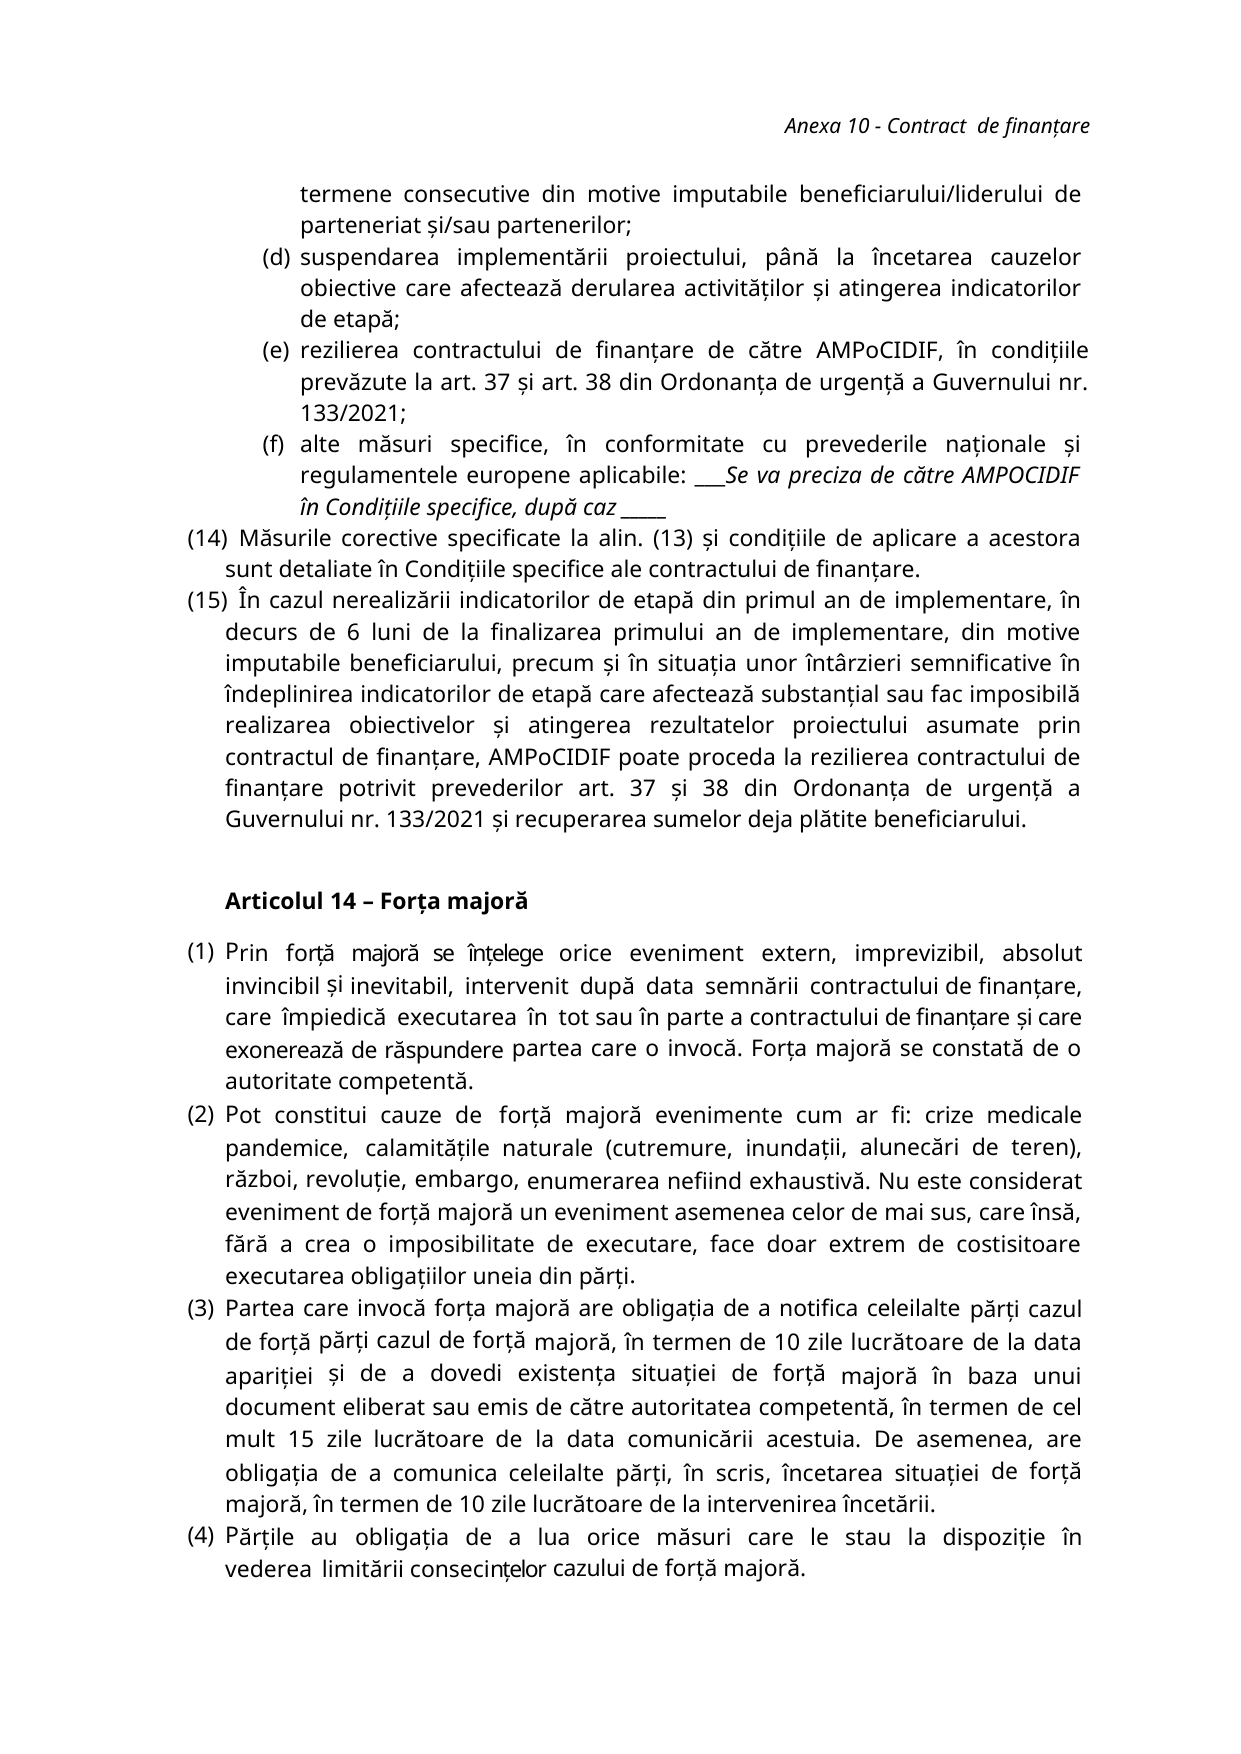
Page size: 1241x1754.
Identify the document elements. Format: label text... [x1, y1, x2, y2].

list alte măsuri specifice, în conformitate cu prevederile naționale și regulamentele europene aplicabile: ___Se va preciza de către AMPOCIDIF în Condițiile specifice, după caz _____ [262, 428, 1082, 522]
list Părțile au obligația de a lua orice măsuri care le stau la dispoziție în vederea limitării consecințelor cazului de forță majoră. [187, 1519, 1082, 1585]
list Prin forță majoră se înțelege orice eveniment extern, imprevizibil, absolut invincibil și inevitabil, intervenit după data semnării contractului de finanțare, care împiedică executarea în tot sau în parte a contractului de finanțare și care exonerează de răspundere partea care o invocă. Forța majoră se constată de o autoritate competentă. [187, 935, 1082, 1098]
list În cazul nerealizării indicatorilor de etapă din primul an de implementare, în decurs de 6 luni de la finalizarea primului an de implementare, din motive imputabile beneficiarului, precum și în situația unor întârzieri semnificative în îndeplinirea indicatorilor de etapă care afectează substanțial sau fac imposibilă realizarea obiectivelor și atingerea rezultatelor proiectului asumate prin contractul de finanțare, AMPoCIDIF poate proceda la rezilierea contractului de finanțare potrivit prevederilor art. 37 și 38 din Ordonanța de urgență a Guvernului nr. 133/2021 și recuperarea sumelor deja plătite beneficiarului. [187, 584, 1082, 834]
list rezilierea contractului de finanțare de către AMPoCIDIF, în condițiile prevăzute la art. 37 și art. 38 din Ordonanța de urgență a Guvernului nr. 133/2021; [262, 334, 1090, 428]
list Măsurile corective specificate la alin. (13) și condițiile de aplicare a acestora sunt detaliate în Condițiile specifice ale contractului de finanțare. [187, 522, 1082, 584]
list suspendarea implementării proiectului, până la încetarea cauzelor obiective care afectează derularea activităților și atingerea indicatorilor de etapă; [262, 241, 1082, 334]
list Partea care invocă forța majoră are obligația de a notifica celeilalte părți cazul de forță părți cazul de forță majoră, în termen de 10 zile lucrătoare de la data apariției și de a dovedi existența situației de forță majoră în baza unui document eliberat sau emis de către autoritatea competentă, în termen de cel mult 15 zile lucrătoare de la data comunicării acestuia. De asemenea, are obligația de a comunica celeilalte părți, în scris, încetarea situației de forță majoră, în termen de 10 zile lucrătoare de la intervenirea încetării. [187, 1292, 1082, 1519]
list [262, 178, 1082, 241]
list Pot constitui cauze de forță majoră evenimente cum ar fi: crize medicale pandemice, calamitățile naturale (cutremure, inundații, alunecări de teren), război, revoluție, embargo, enumerarea nefiind exhaustivă. Nu este considerat eveniment de forță majoră un eveniment asemenea celor de mai sus, care însă, fără a crea o imposibilitate de executare, face doar extrem de costisitoare executarea obligațiilor uneia din părți. [187, 1098, 1082, 1292]
text Articolul 14 – Forța majoră [150, 885, 1090, 916]
